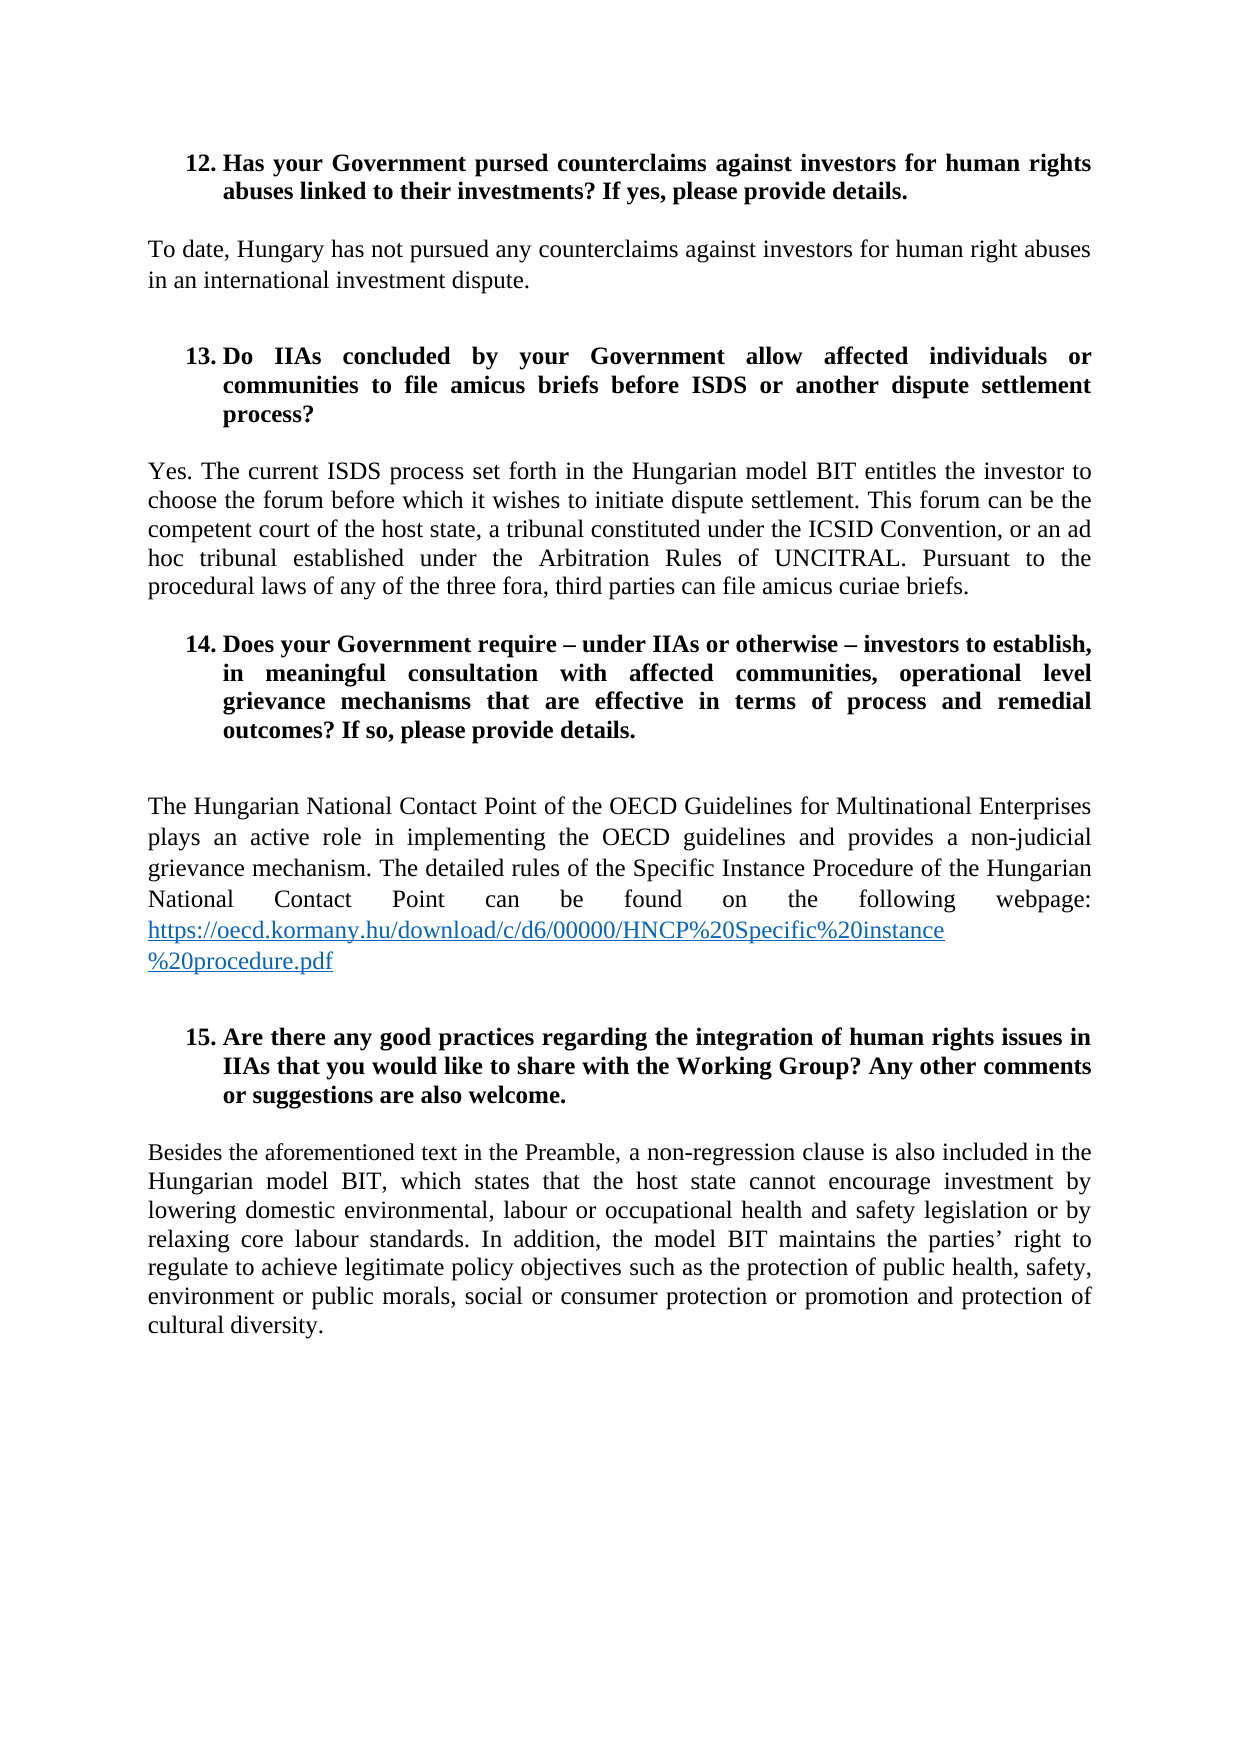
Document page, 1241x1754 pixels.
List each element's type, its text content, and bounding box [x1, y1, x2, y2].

text Besides the aforementioned text in the Preamble, a non-regression clause is also included in the Hungarian model BIT, which states that the host state cannot encourage investment by lowering domestic environmental, labour or occupational health and safety legislation or by relaxing core labour standards. In addition, the model BIT maintains the parties’ right to regulate to achieve legitimate policy objectives such as the protection of public health, safety, environment or public morals, social or consumer protection or promotion and protection of cultural diversity. [148, 1137, 1093, 1339]
list Has your Government pursed counterclaims against investors for human rights abuses linked to their investments? If yes, please provide details. [185, 148, 1093, 205]
list Do IIAs concluded by your Government allow affected individuals or communities to file amicus briefs before ISDS or another dispute settlement process? [185, 341, 1093, 428]
text Yes. The current ISDS process set forth in the Hungarian model BIT entitles the investor to choose the forum before which it wishes to initiate dispute settlement. This forum can be the competent court of the host state, a tribunal constituted under the ICSID Convention, or an ad hoc tribunal established under the Arbitration Rules of UNCITRAL. Pursuant to the procedural laws of any of the three fora, third parties can file amicus curiae briefs. [148, 456, 1093, 600]
text To date, Hungary has not pursued any counterclaims against investors for human right abuses in an international investment dispute. [148, 234, 1093, 294]
list Does your Government require – under IIAs or otherwise – investors to establish, in meaningful consultation with affected communities, operational level grievance mechanisms that are effective in terms of process and remedial outcomes? If so, please provide details. [185, 629, 1093, 744]
text The Hungarian National Contact Point of the OECD Guidelines for Multinational Enterprises plays an active role in implementing the OECD guidelines and provides a non-judicial grievance mechanism. The detailed rules of the Specific Instance Procedure of the Hungarian National Contact Point can be found on the following webpage: https://oecd.kormany.hu/download/c/d6/00000/HNCP%20Specific%20instance%20procedure.pdf [148, 791, 1093, 975]
list Are there any good practices regarding the integration of human rights issues in IIAs that you would like to share with the Working Group? Any other comments or suggestions are also welcome. [185, 1022, 1093, 1109]
